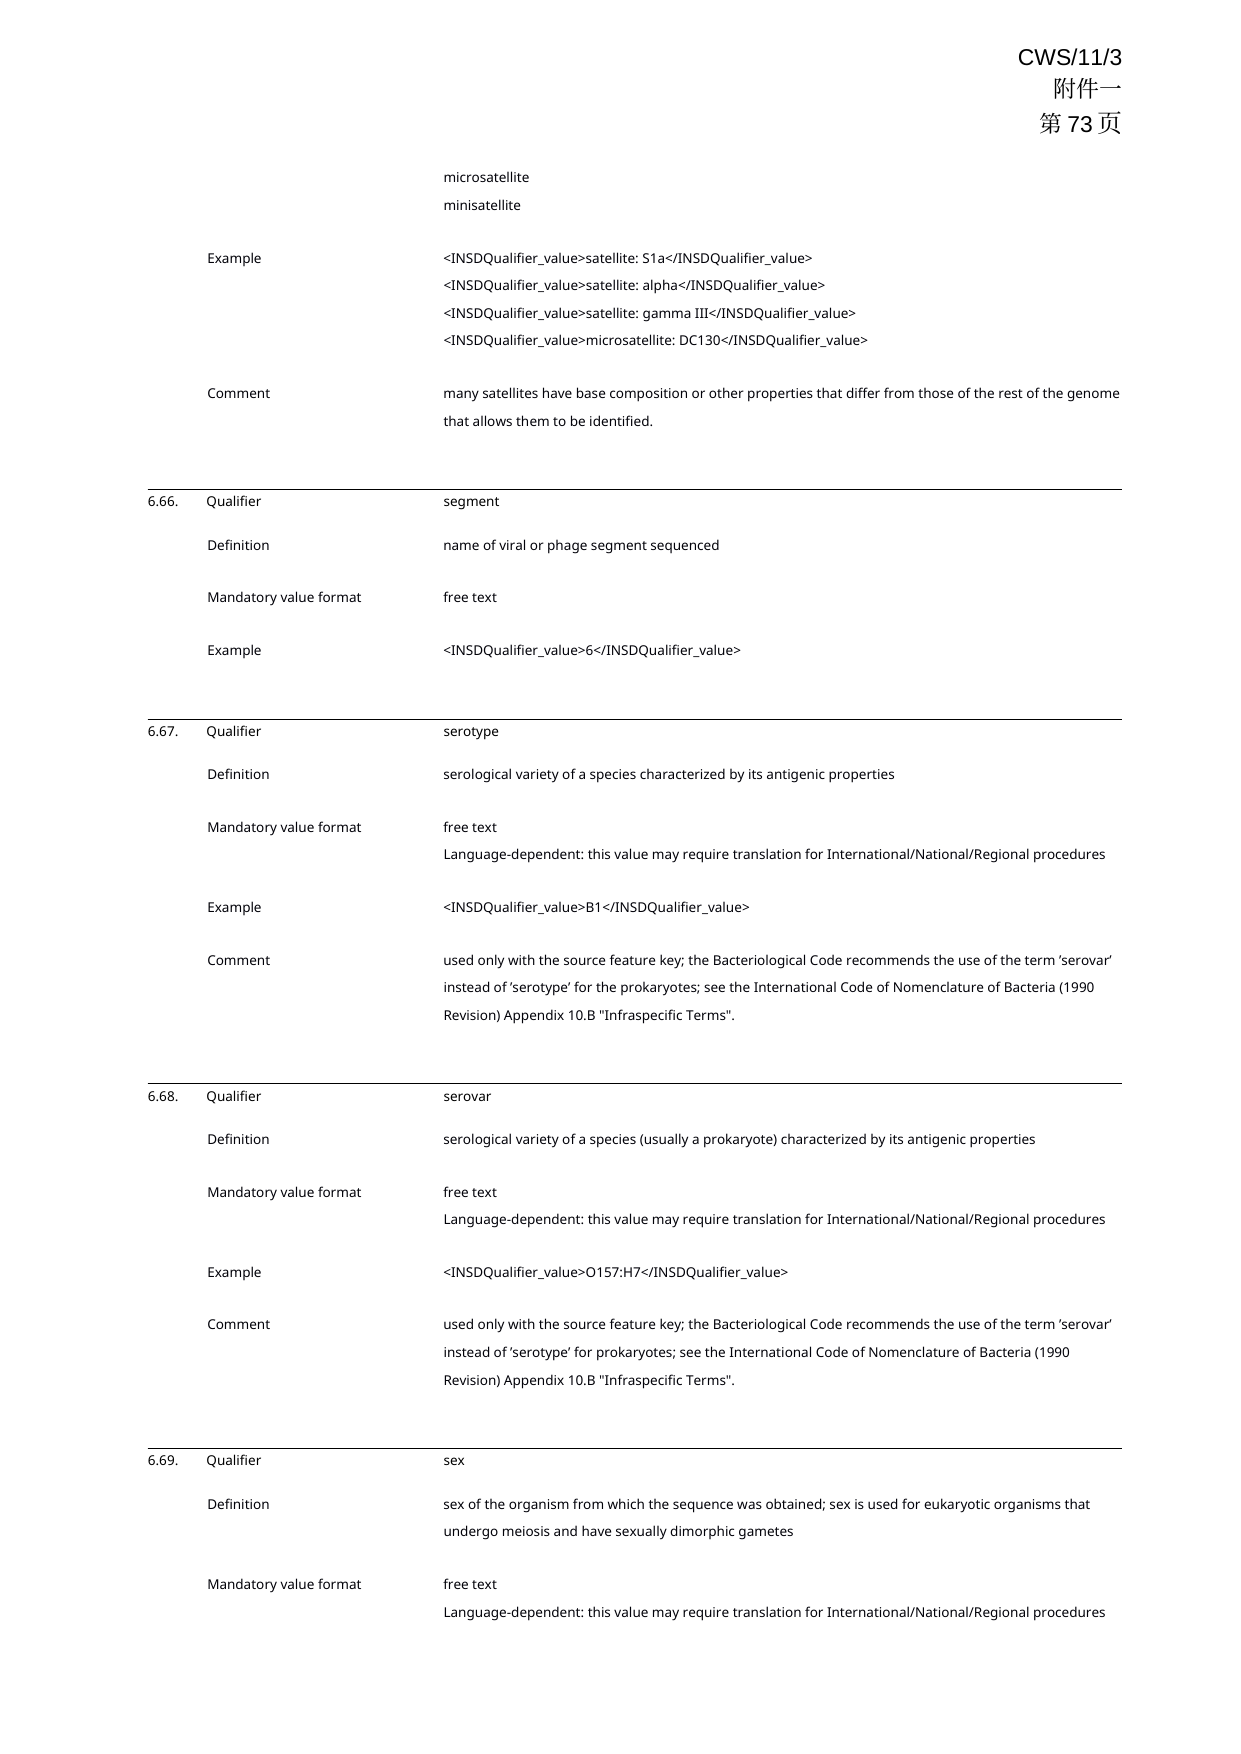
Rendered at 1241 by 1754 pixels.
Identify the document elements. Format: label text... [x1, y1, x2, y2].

text Qualifier segment [148, 490, 1122, 511]
text Mandatory value format free text Language-dependent: this value may require translation for International/National/Regional procedures [207, 1575, 1122, 1621]
text Example <INSDQualifier_value>O157:H7</INSDQualifier_value> [207, 1263, 1122, 1281]
text <INSDQualifier_value>satellite: alpha</INSDQualifier_value> [443, 276, 1122, 294]
text <INSDQualifier_value>satellite: gamma III</INSDQualifier_value> [443, 304, 1122, 322]
text Example <INSDQualifier_value>6</INSDQualifier_value> [207, 641, 1122, 659]
text Comment used only with the source feature key; the Bacteriological Code recommends the use of the term ’serovar’ instead of ’serotype’ for the prokaryotes; see the International Code of Nomenclature of Bacteria (1990 Revision) Appendix 10.B "Infraspecific Terms". [207, 951, 1122, 1024]
text Definition serological variety of a species (usually a prokaryote) characterized by its antigenic properties [207, 1130, 1122, 1148]
text minisatellite [443, 196, 1122, 214]
text Definition name of viral or phage segment sequenced [207, 536, 1122, 554]
text Definition sex of the organism from which the sequence was obtained; sex is used for eukaryotic organisms that undergo meiosis and have sexually dimorphic gametes [207, 1495, 1122, 1541]
text Comment used only with the source feature key; the Bacteriological Code recommends the use of the term ’serovar’ instead of ’serotype’ for prokaryotes; see the International Code of Nomenclature of Bacteria (1990 Revision) Appendix 10.B "Infraspecific Terms". [207, 1315, 1122, 1389]
text Example <INSDQualifier_value>satellite: S1a</INSDQualifier_value> [207, 248, 1122, 267]
text Mandatory value format free text Language-dependent: this value may require translation for International/National/Regional procedures [207, 818, 1122, 864]
text Definition serological variety of a species characterized by its antigenic properties [207, 765, 1122, 783]
text Qualifier serotype [148, 720, 1122, 740]
text Qualifier sex [148, 1449, 1122, 1470]
text Mandatory value format free text [207, 588, 1122, 607]
text <INSDQualifier_value>microsatellite: DC130</INSDQualifier_value> [443, 331, 1122, 350]
text Comment many satellites have base composition or other properties that differ from those of the rest of the genome that allows them to be identified. [207, 384, 1122, 430]
text Qualifier serovar [148, 1084, 1122, 1105]
text Mandatory value format free text Language-dependent: this value may require translation for International/National/Regional procedures [207, 1182, 1122, 1228]
text Example <INSDQualifier_value>B1</INSDQualifier_value> [207, 898, 1122, 916]
text microsatellite [443, 168, 1122, 187]
